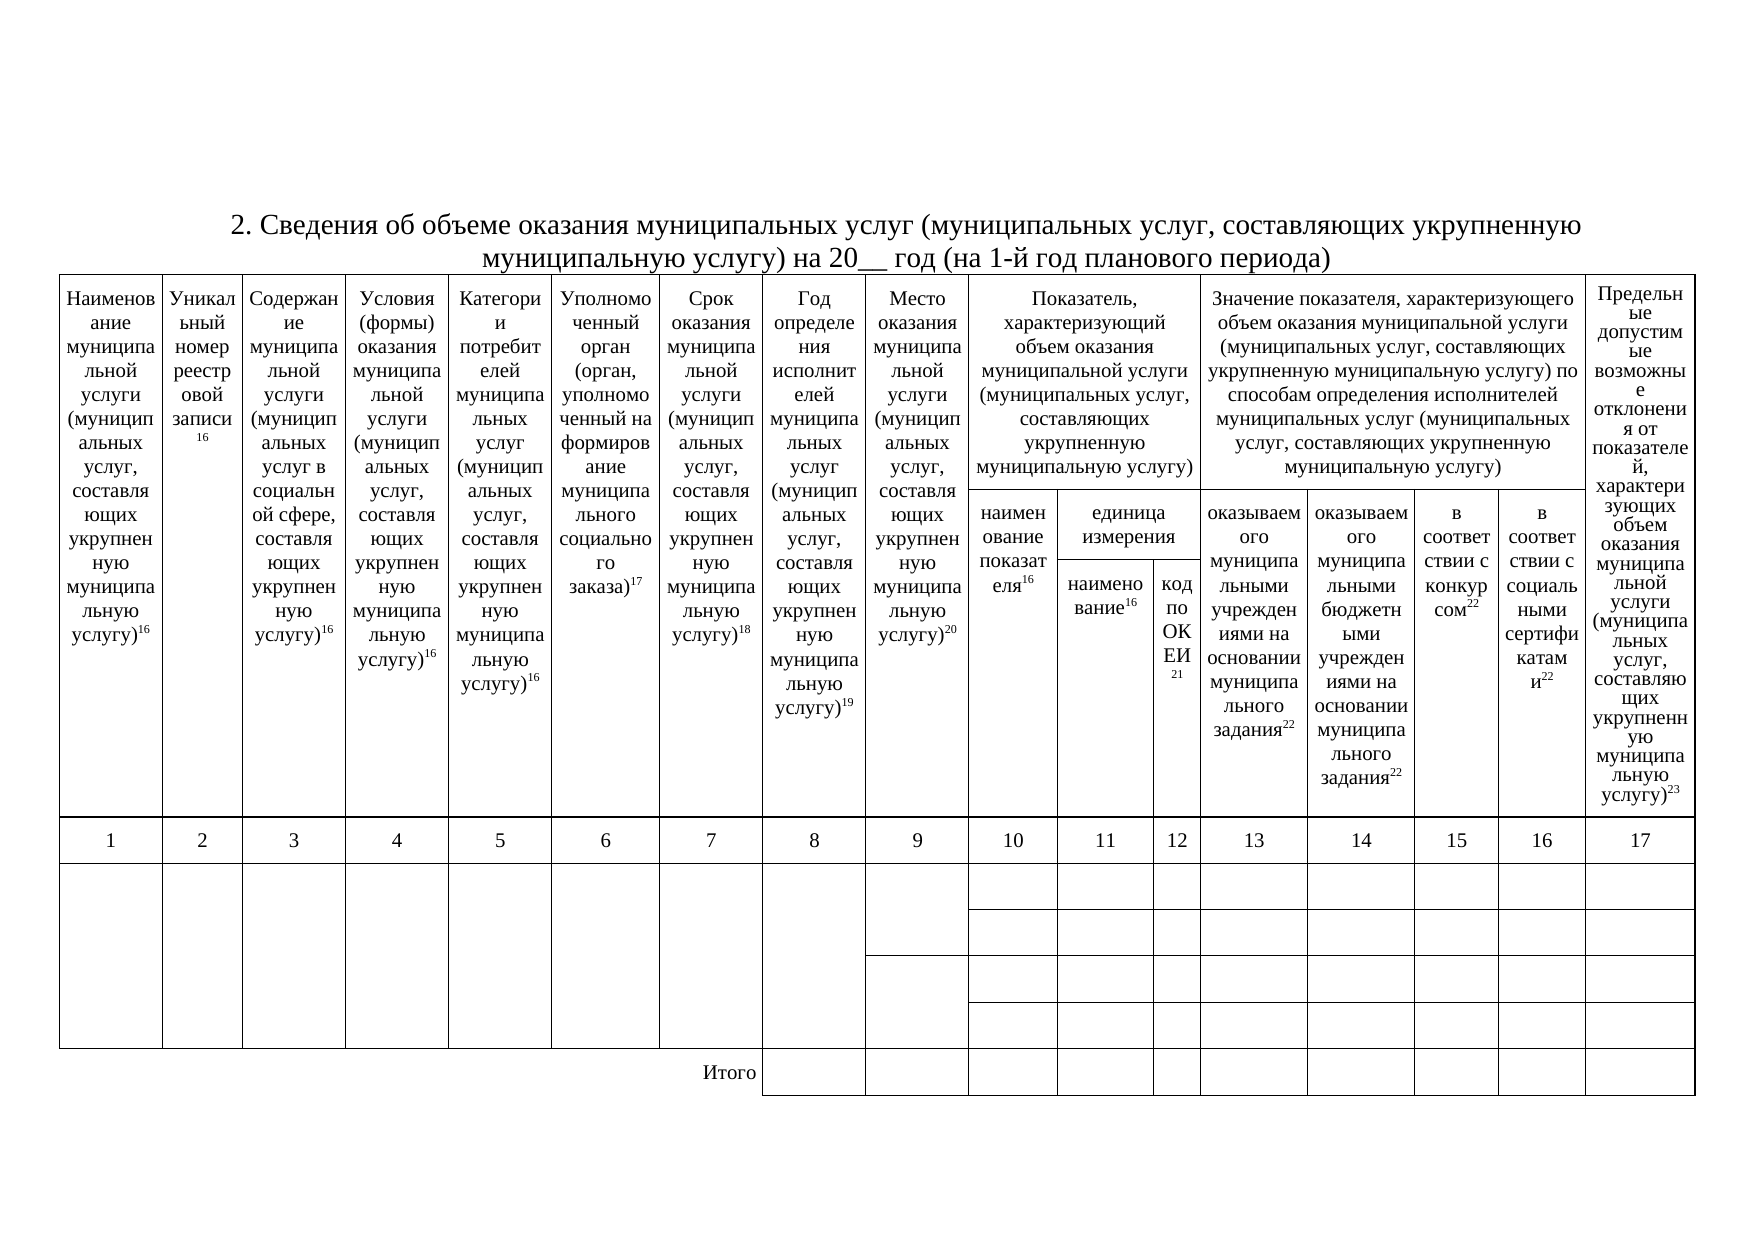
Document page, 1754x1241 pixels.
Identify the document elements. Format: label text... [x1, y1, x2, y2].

table_cell [1201, 910, 1307, 955]
table_cell [1586, 1003, 1694, 1048]
table_cell [969, 1003, 1057, 1048]
table_cell [1308, 910, 1414, 955]
table_cell 17 [1586, 818, 1694, 863]
table_header Наименование муниципальной услуги (муниципальных услуг, составляющих укрупненную муниципальную услугу)16 [60, 275, 162, 816]
text 2. Сведения об объеме оказания муниципальных услуг (муниципальных услуг, составляющих укрупненную [59, 207, 1695, 240]
table_cell [1058, 910, 1153, 955]
table_cell [1499, 864, 1585, 909]
table_cell [1308, 864, 1414, 909]
table_cell [1499, 910, 1585, 955]
table_cell [1499, 956, 1585, 1002]
table_cell в соответствии с конкурсом22 [1415, 490, 1498, 816]
table_cell 5 [449, 818, 551, 863]
table_cell 3 [243, 818, 345, 863]
table_cell 7 [660, 818, 762, 863]
table_cell [1201, 864, 1307, 909]
table_cell [1154, 864, 1200, 909]
table_cell [552, 864, 659, 1048]
table_header Показатель, характеризующий объем оказания муниципальной услуги (муниципальных услуг, составляющих укрупненную муниципальную услугу) [969, 275, 1200, 489]
table_cell [1058, 956, 1153, 1002]
table_cell [969, 864, 1057, 909]
table_cell [969, 1049, 1057, 1094]
table_cell [1415, 1049, 1498, 1094]
table_cell [1586, 956, 1694, 1002]
table_cell 4 [346, 818, 448, 863]
table_cell [660, 864, 762, 1048]
table_cell [1154, 910, 1200, 955]
table_cell [163, 864, 242, 1048]
table_cell [1499, 1049, 1585, 1094]
table_cell 6 [552, 818, 659, 863]
table_cell оказываемого муниципальными учреждениями на основании муниципального задания22 [1201, 490, 1307, 816]
table_header Содержание муниципальной услуги (муниципальных услуг в социальной сфере, составляющих укрупненную услугу)16 [243, 275, 345, 816]
table_cell [1058, 1049, 1153, 1094]
table_cell [763, 1049, 865, 1094]
table_cell 9 [866, 818, 968, 863]
table_cell [1415, 910, 1498, 955]
table_cell [1058, 864, 1153, 909]
table_cell наименование16 [1058, 560, 1153, 816]
table_cell 10 [969, 818, 1057, 863]
table_cell [1308, 1049, 1414, 1094]
table_header Место оказания муниципальной услуги (муниципальных услуг, составляющих укрупненную муниципальную услугу)20 [866, 275, 968, 816]
table_cell 12 [1154, 818, 1200, 863]
table_cell [1154, 956, 1200, 1002]
table_header Значение показателя, характеризующего объем оказания муниципальной услуги (муниципальных услуг, составляющих укрупненную муниципальную услугу) по способам определения исполнителей муниципальных услуг (муниципальных услуг, составляющих укрупненную муниципальную услугу) [1201, 275, 1585, 489]
table_cell [243, 864, 345, 1048]
table_cell 16 [1499, 818, 1585, 863]
table_cell 14 [1308, 818, 1414, 863]
table_cell Итого [59, 1049, 762, 1094]
table_cell в соответствии с социальными сертификатам и22 [1499, 490, 1585, 816]
table_cell 15 [1415, 818, 1498, 863]
table_cell [346, 864, 448, 1048]
table_cell [1308, 1003, 1414, 1048]
table_cell оказываемого муниципальными бюджетными учреждениями на основании муниципального задания22 [1308, 490, 1414, 816]
table_cell [1586, 1049, 1694, 1094]
table_cell [866, 864, 968, 955]
table_cell [1499, 1003, 1585, 1048]
table_cell 8 [763, 818, 865, 863]
table_cell [1201, 1003, 1307, 1048]
table_header Уполномоченный орган (орган, уполномоченный на формирование муниципального социального заказа)17 [552, 275, 659, 816]
table_header Срок оказания муниципальной услуги (муниципальных услуг, составляющих укрупненную муниципальную услугу)18 [660, 275, 762, 816]
table_cell [866, 956, 968, 1048]
table_cell [1058, 1003, 1153, 1048]
table_cell [969, 910, 1057, 955]
table_header Год определения исполнителей муниципальных услуг (муниципальных услуг, составляющих укрупненную муниципальную услугу)19 [763, 275, 865, 816]
table_cell 13 [1201, 818, 1307, 863]
table_cell [1154, 1049, 1200, 1094]
text муниципальную услугу) на 20__ год (на 1-й год планового периода) [59, 240, 1695, 274]
table_cell код по ОКЕИ 21 [1154, 560, 1200, 816]
table_header Категории потребителей муниципальных услуг (муниципальных услуг, составляющих укрупненную муниципальную услугу)16 [449, 275, 551, 816]
table_cell [60, 864, 162, 1048]
table_cell [969, 956, 1057, 1002]
table_cell наименование показателя16 [969, 490, 1057, 816]
table_cell [1154, 1003, 1200, 1048]
table_cell [1201, 956, 1307, 1002]
table_cell [449, 864, 551, 1048]
table_cell 1 [60, 818, 162, 863]
table_cell 2 [163, 818, 242, 863]
table_header Уникальный номер реестровой записи 16 [163, 275, 242, 816]
table_cell единица измерения [1058, 490, 1200, 559]
table_cell [1415, 956, 1498, 1002]
table_cell 11 [1058, 818, 1153, 863]
table_cell [763, 864, 865, 1048]
table_cell [1308, 956, 1414, 1002]
table_cell [1415, 864, 1498, 909]
table_cell [1415, 1003, 1498, 1048]
table_cell [866, 1049, 968, 1094]
table_cell [1201, 1049, 1307, 1094]
table_cell [1586, 910, 1694, 955]
table_cell [1586, 864, 1694, 909]
table_header Условия (формы) оказания муниципальной услуги (муниципальных услуг, составляющих укрупненную муниципальную услугу)16 [346, 275, 448, 816]
